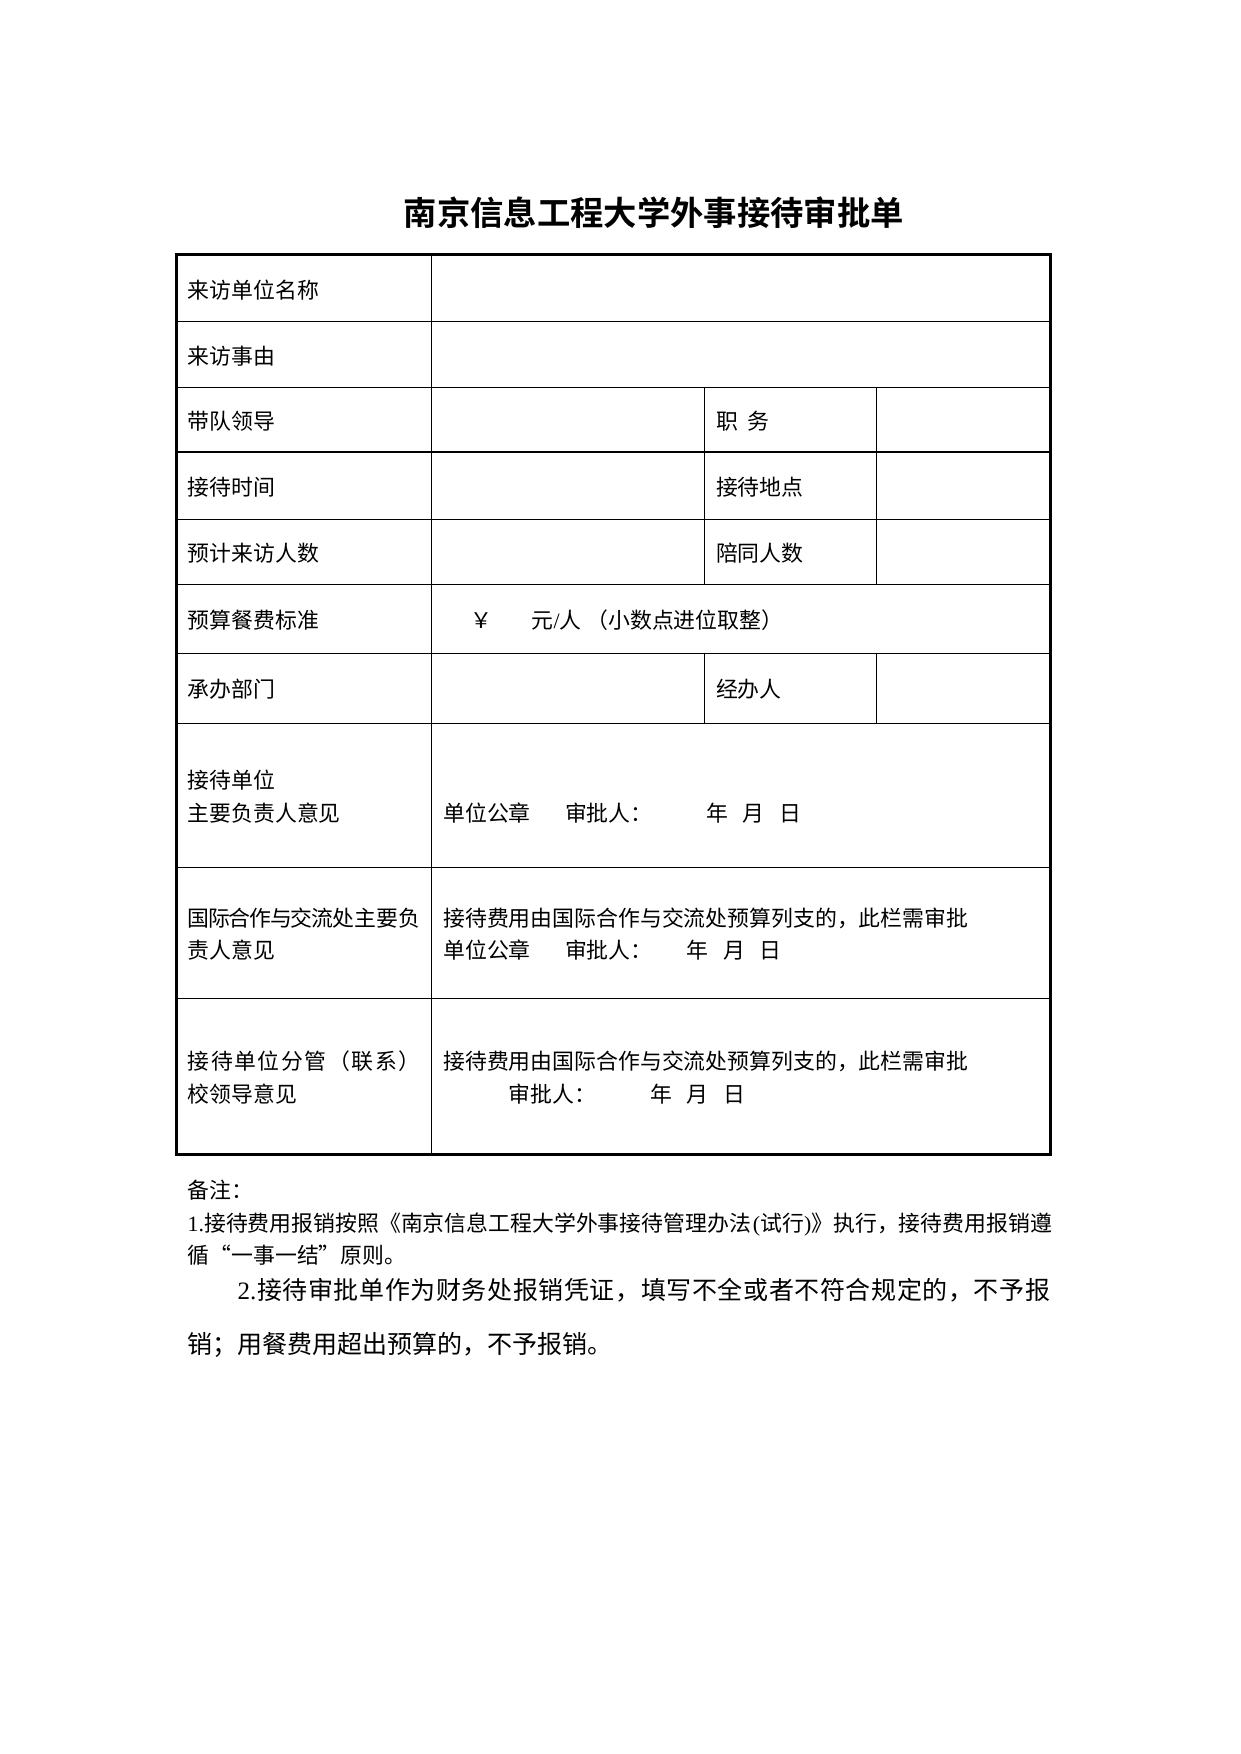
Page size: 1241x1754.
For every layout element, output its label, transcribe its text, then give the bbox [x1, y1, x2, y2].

table_cell 预算餐费标准 [178, 585, 431, 652]
table_cell 接待地点 [705, 453, 876, 518]
table_cell [877, 453, 1049, 518]
table_cell 职 务 [705, 388, 876, 451]
text 1.接待费用报销按照《南京信息工程大学外事接待管理办法(试行)》执行，接待费用报销遵循“一事一结”原则。 [187, 1206, 1053, 1271]
table_cell [877, 388, 1049, 451]
table_cell 接待费用由国际合作与交流处预算列支的，此栏需审批 单位公章 审批人： 年 月 日 [432, 868, 1049, 998]
table_header [432, 256, 1049, 321]
table_cell 接待单位 主要负责人意见 [178, 724, 431, 867]
table_cell 来访事由 [178, 322, 431, 387]
table_cell 接待费用由国际合作与交流处预算列支的，此栏需审批 审批人： 年 月 日 [432, 999, 1049, 1153]
table_cell 陪同人数 [705, 520, 876, 584]
table_cell [432, 520, 704, 584]
text 2.接待审批单作为财务处报销凭证，填写不全或者不符合规定的，不予报销；用餐费用超出预算的，不予报销。 [187, 1271, 1053, 1361]
table_cell [877, 654, 1049, 723]
text 南京信息工程大学外事接待审批单 [187, 178, 1053, 237]
table_cell 接待单位分管（联系）校领导意见 [178, 999, 431, 1153]
table_cell [432, 322, 1049, 387]
table_cell [432, 654, 704, 723]
table_cell 国际合作与交流处主要负责人意见 [178, 868, 431, 998]
table_cell 单位公章 审批人： 年 月 日 [432, 724, 1049, 867]
table_cell [432, 388, 704, 451]
text 备注： [187, 1173, 1053, 1206]
table_cell [432, 453, 704, 518]
table_cell 接待时间 [178, 453, 431, 518]
table_cell ￥ 元/人 （小数点进位取整） [432, 585, 1049, 652]
table_header 来访单位名称 [178, 256, 431, 321]
table_cell 带队领导 [178, 388, 431, 451]
table_cell 承办部门 [178, 654, 431, 723]
table_cell 经办人 [705, 654, 876, 723]
table_cell 预计来访人数 [178, 520, 431, 584]
table_cell [877, 520, 1049, 584]
